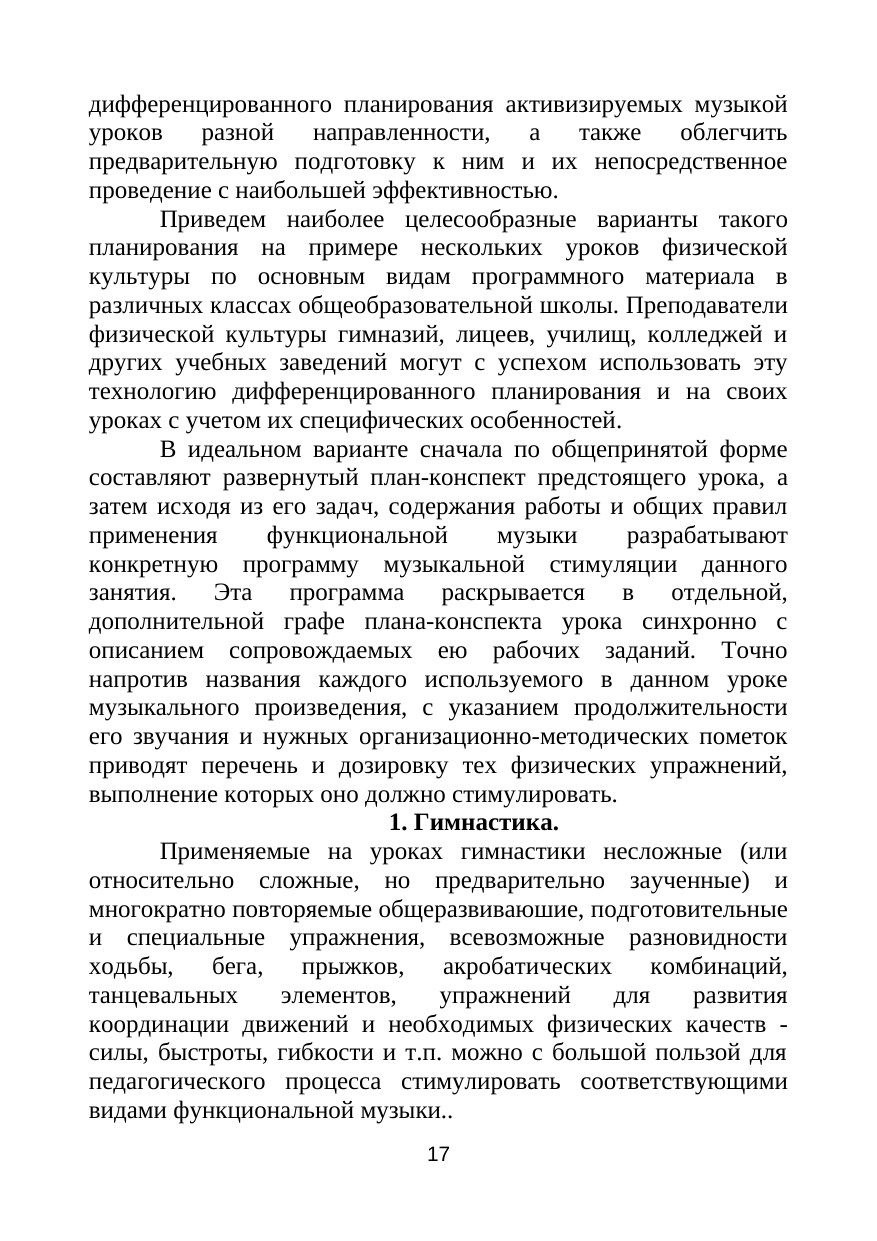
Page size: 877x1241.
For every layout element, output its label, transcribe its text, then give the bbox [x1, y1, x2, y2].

text Применяемые на уроках гимнастики несложные (или относительно сложные, но предварительно заученные) и многократно повторяемые общеразвиваюшие, подготовительные и специальные упражнения, всевозможные разновидности ходьбы, бега, прыжков, акробатических комбинаций, танцевальных элементов, упражнений для развития координации движений и необходимых физических качеств - силы, быстроты, гибкости и т.п. можно с большой пользой для педагогического процесса стимулировать соответствующими видами функциональной музыки.. [89, 836, 788, 1124]
text В идеальном варианте сначала по общепринятой форме составляют развернутый план-конспект предстоящего урока, а затем исходя из его задач, содержания работы и общих правил применения функциональной музыки разрабатывают конкретную программу музыкальной стимуляции данного занятия. Эта программа раскрывается в отдельной, дополнительной графе плана-конспекта урока синхронно с описанием сопровождаемых ею рабочих заданий. Точно напротив названия каждого используемого в данном уроке музыкального произведения, с указанием продолжительности его звучания и нужных организационно-методических пометок приводят перечень и дозировку тех физических упражнений, выполнение которых оно должно стимулировать. [89, 434, 788, 807]
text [89, 89, 788, 204]
text Приведем наиболее целесообразные варианты такого планирования на примере нескольких уроков физической культуры по основным видам программного материала в различных классах общеобразовательной школы. Преподаватели физической культуры гимназий, лицеев, училищ, колледжей и других учебных заведений могут с успехом использовать эту технологию дифференцированного планирования и на своих уроках с учетом их специфических особенностей. [89, 204, 788, 434]
text 1. Гимнастика. [89, 807, 788, 836]
